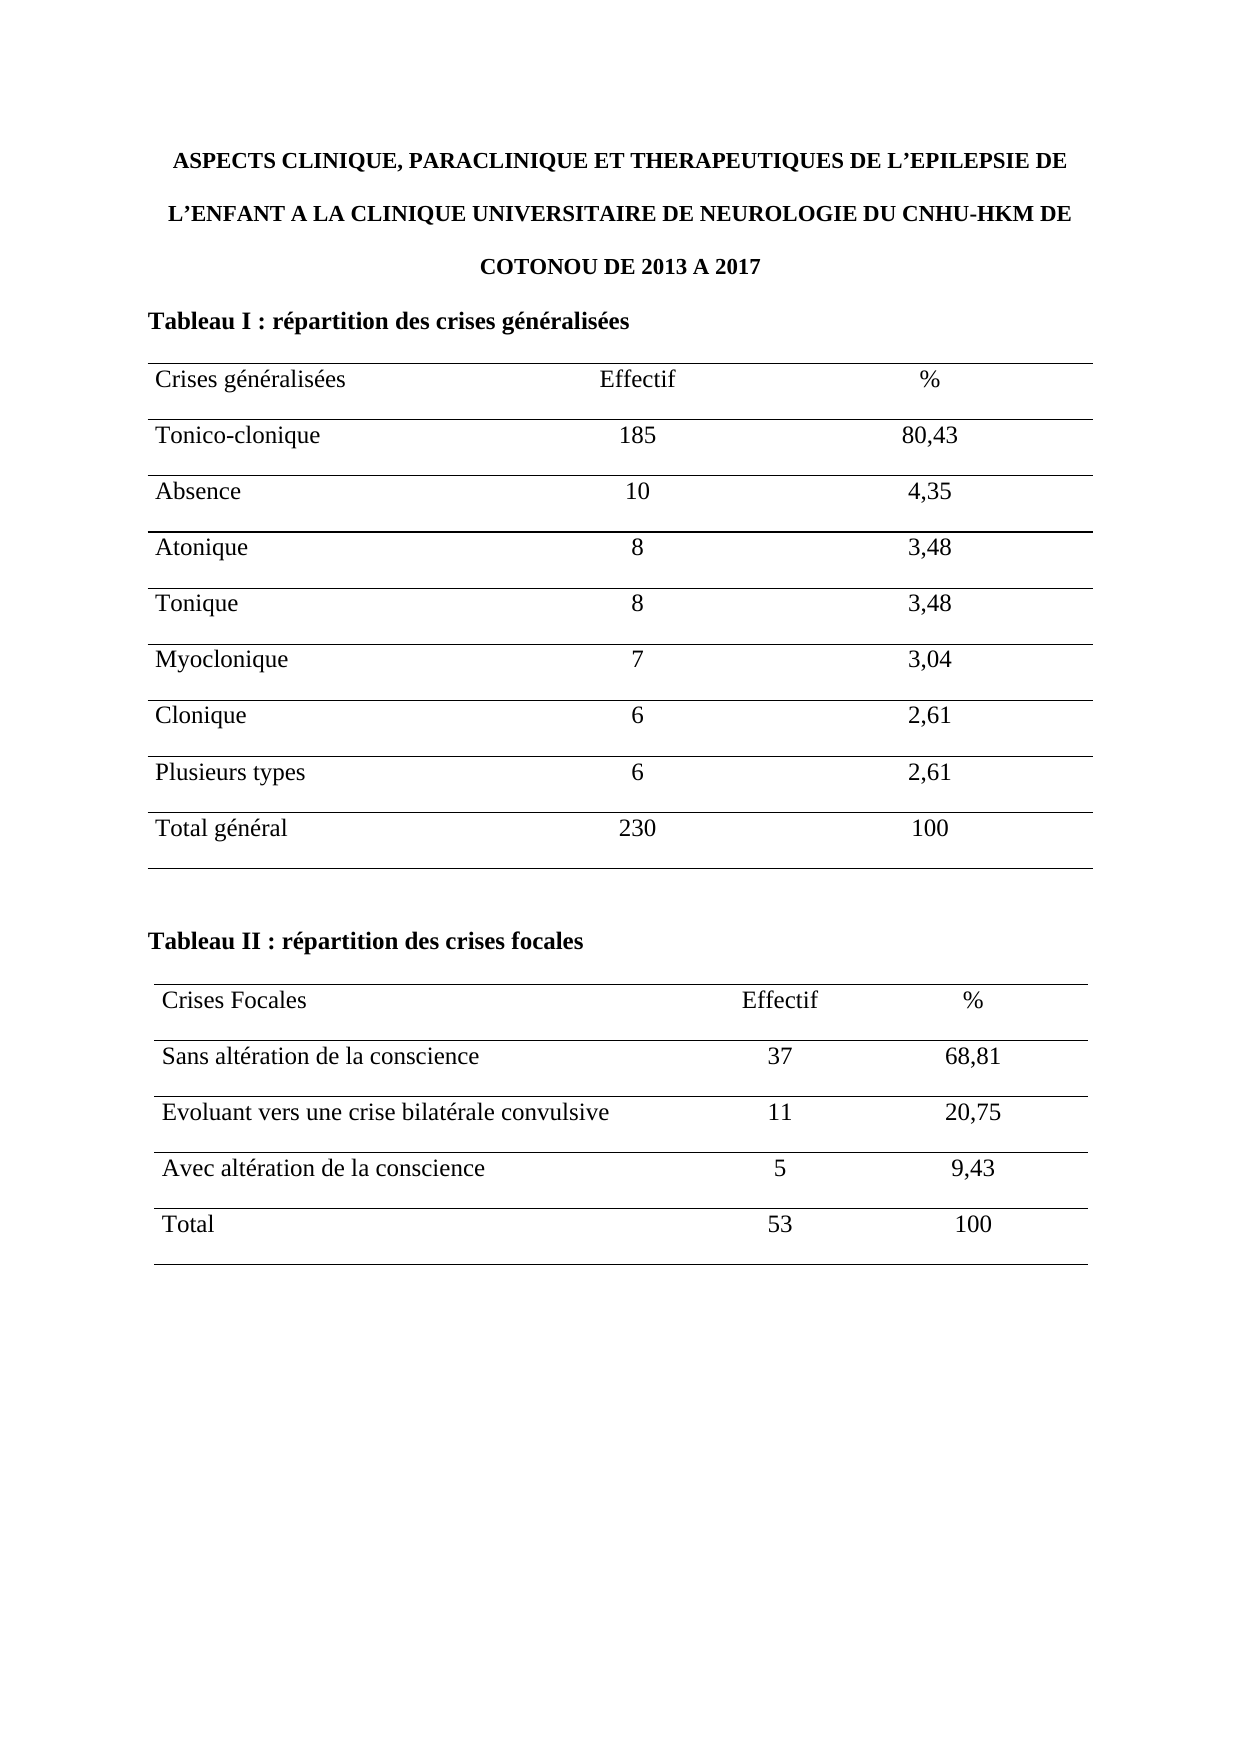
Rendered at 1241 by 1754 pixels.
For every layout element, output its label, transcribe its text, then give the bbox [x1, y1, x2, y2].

table_cell Tonique [148, 589, 508, 643]
table_cell Evoluant vers une crise bilatérale convulsive [154, 1097, 701, 1152]
table_cell Plusieurs types [148, 757, 508, 812]
table_cell 11 [701, 1097, 858, 1152]
table_cell Sans altération de la conscience [154, 1041, 701, 1096]
table_cell 3,48 [767, 533, 1093, 587]
table_cell 3,48 [767, 589, 1093, 643]
table_cell 53 [701, 1209, 858, 1264]
table_header % [859, 985, 1088, 1040]
table_cell Total général [148, 813, 508, 868]
table_cell Tonico-clonique [148, 420, 508, 475]
table_cell 3,04 [767, 645, 1093, 699]
table_cell Clonique [148, 701, 508, 756]
table_cell 6 [508, 757, 767, 812]
table_cell 185 [508, 420, 767, 475]
table_cell 20,75 [859, 1097, 1088, 1152]
table_cell Avec altération de la conscience [154, 1153, 701, 1208]
table_cell 4,35 [767, 476, 1093, 531]
table_header Effectif [701, 985, 858, 1040]
text Tableau II : répartition des crises focales [148, 926, 1093, 955]
table_header Crises généralisées [148, 364, 508, 419]
text ASPECTS CLINIQUE, PARACLINIQUE ET THERAPEUTIQUES DE L’EPILEPSIE DE L’ENFANT A LA CLINIQUE UNIVERSITAIRE DE NEUROLOGIE DU CNHU-HKM DE COTONOU DE 2013 A 2017 [148, 148, 1093, 279]
table_cell 2,61 [767, 701, 1093, 756]
table_cell 80,43 [767, 420, 1093, 475]
table_header Effectif [508, 364, 767, 419]
table_cell Myoclonique [148, 645, 508, 699]
table_cell 2,61 [767, 757, 1093, 812]
table_header Crises Focales [154, 985, 701, 1040]
table_cell 9,43 [859, 1153, 1088, 1208]
text Tableau I : répartition des crises généralisées [148, 306, 1093, 334]
table_cell 6 [508, 701, 767, 756]
table_cell 8 [508, 533, 767, 587]
table_cell 10 [508, 476, 767, 531]
table_cell 5 [701, 1153, 858, 1208]
table_cell Total [154, 1209, 701, 1264]
table_header % [767, 364, 1093, 419]
table_cell 230 [508, 813, 767, 868]
table_cell 100 [767, 813, 1093, 868]
table_cell Absence [148, 476, 508, 531]
table_cell 100 [859, 1209, 1088, 1264]
table_cell 7 [508, 645, 767, 699]
table_cell Atonique [148, 533, 508, 587]
table_cell 37 [701, 1041, 858, 1096]
table_cell 68,81 [859, 1041, 1088, 1096]
table_cell 8 [508, 589, 767, 643]
